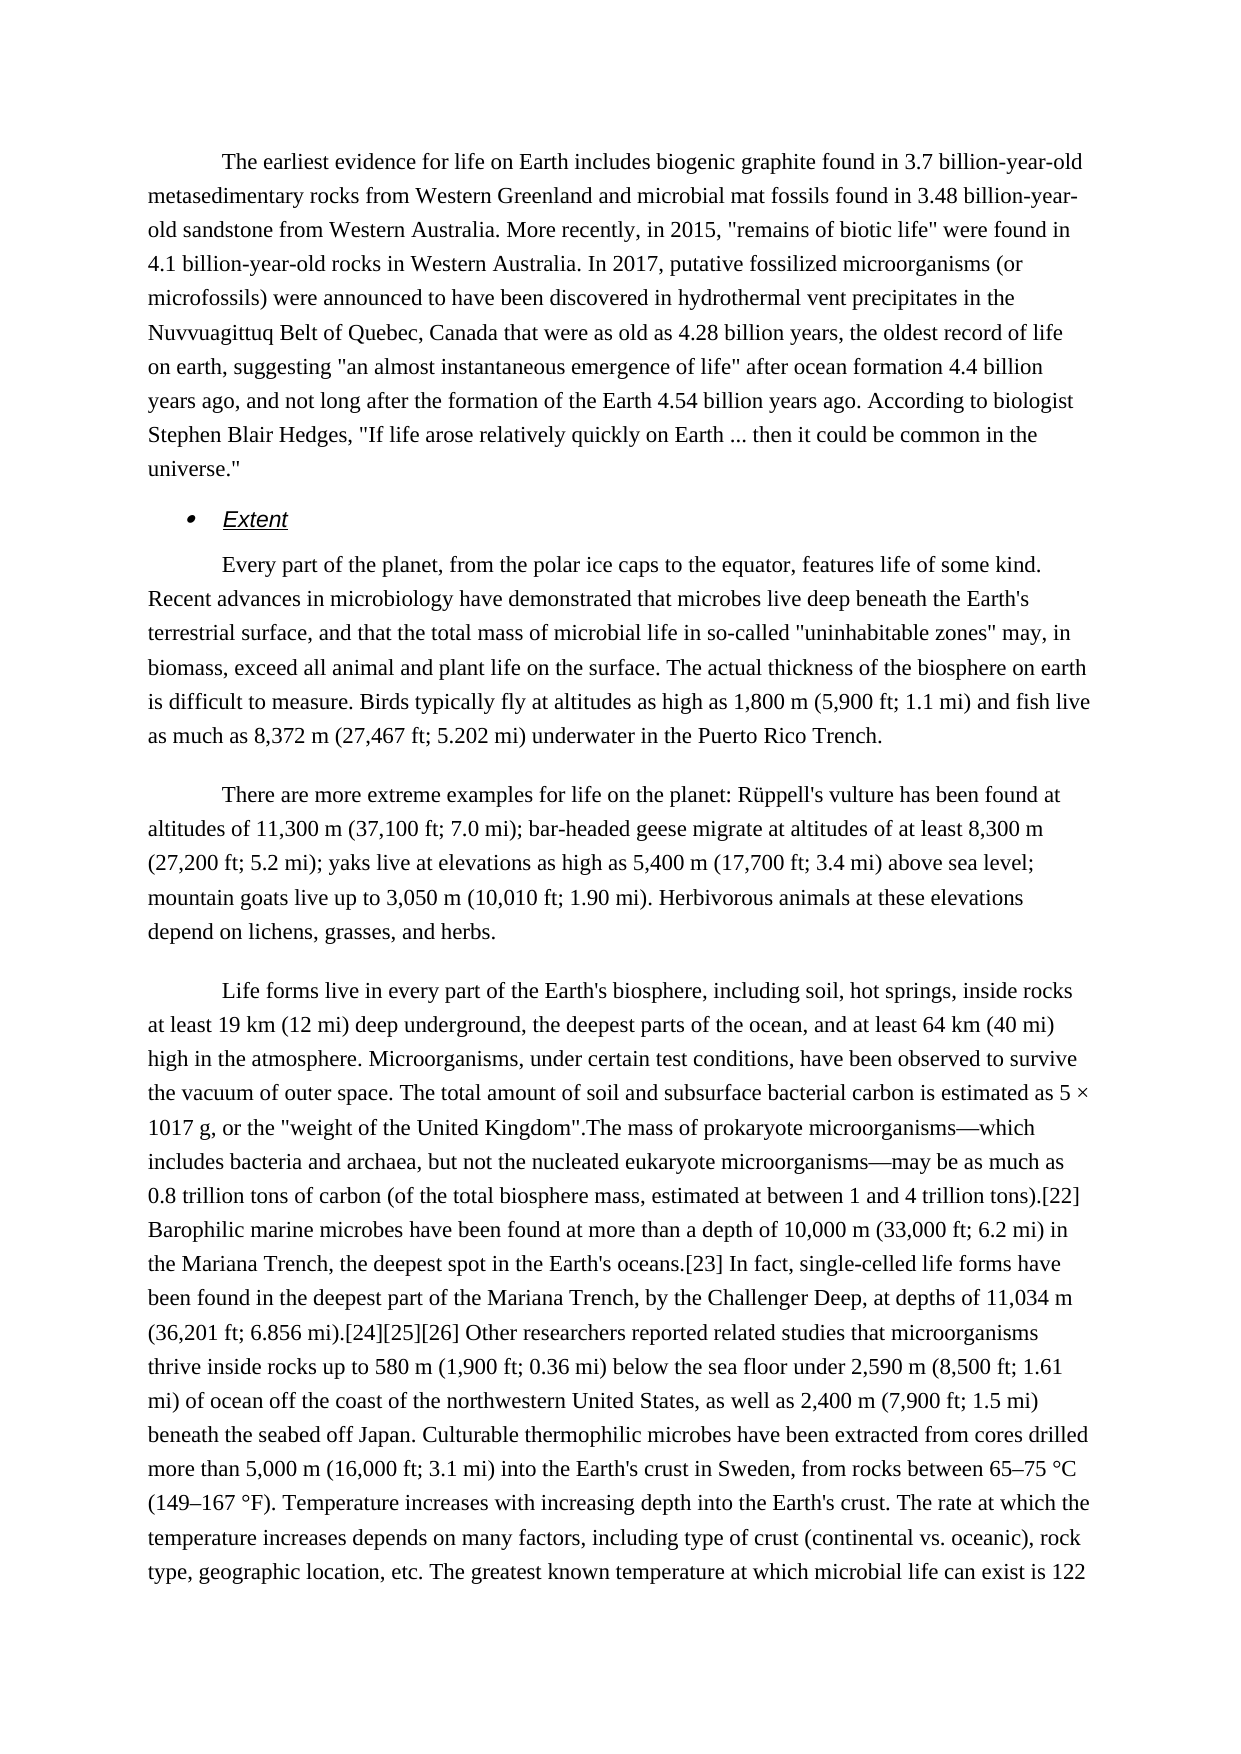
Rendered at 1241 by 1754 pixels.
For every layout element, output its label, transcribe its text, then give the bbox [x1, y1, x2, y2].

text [148, 977, 1092, 1584]
text Every part of the planet, from the polar ice caps to the equator, features life of some kind. Recent advances in microbiology have demonstrated that microbes live deep beneath the Earth's terrestrial surface, and that the total mass of microbial life in so-called "uninhabitable zones" may, in biomass, exceed all animal and plant life on the surface. The actual thickness of the biosphere on earth is difficult to measure. Birds typically fly at altitudes as high as 1,800 m (5,900 ft; 1.1 mi) and fish live as much as 8,372 m (27,467 ft; 5.202 mi) underwater in the Puerto Rico Trench. [148, 551, 1092, 748]
text The earliest evidence for life on Earth includes biogenic graphite found in 3.7 billion-year-old metasedimentary rocks from Western Greenland and microbial mat fossils found in 3.48 billion-year-old sandstone from Western Australia. More recently, in 2015, "remains of biotic life" were found in 4.1 billion-year-old rocks in Western Australia. In 2017, putative fossilized microorganisms (or microfossils) were announced to have been discovered in hydrothermal vent precipitates in the Nuvvuagittuq Belt of Quebec, Canada that were as old as 4.28 billion years, the oldest record of life on earth, suggesting "an almost instantaneous emergence of life" after ocean formation 4.4 billion years ago, and not long after the formation of the Earth 4.54 billion years ago. According to biologist Stephen Blair Hedges, "If life arose relatively quickly on Earth ... then it could be common in the universe." [148, 148, 1092, 482]
text There are more extreme examples for life on the planet: Rüppell's vulture has been found at altitudes of 11,300 m (37,100 ft; 7.0 mi); bar-headed geese migrate at altitudes of at least 8,300 m (27,200 ft; 5.2 mi); yaks live at elevations as high as 5,400 m (17,700 ft; 3.4 mi) above sea level; mountain goats live up to 3,050 m (10,010 ft; 1.90 mi). Herbivorous animals at these elevations depend on lichens, grasses, and herbs. [148, 781, 1092, 944]
list Extent [185, 506, 1092, 532]
